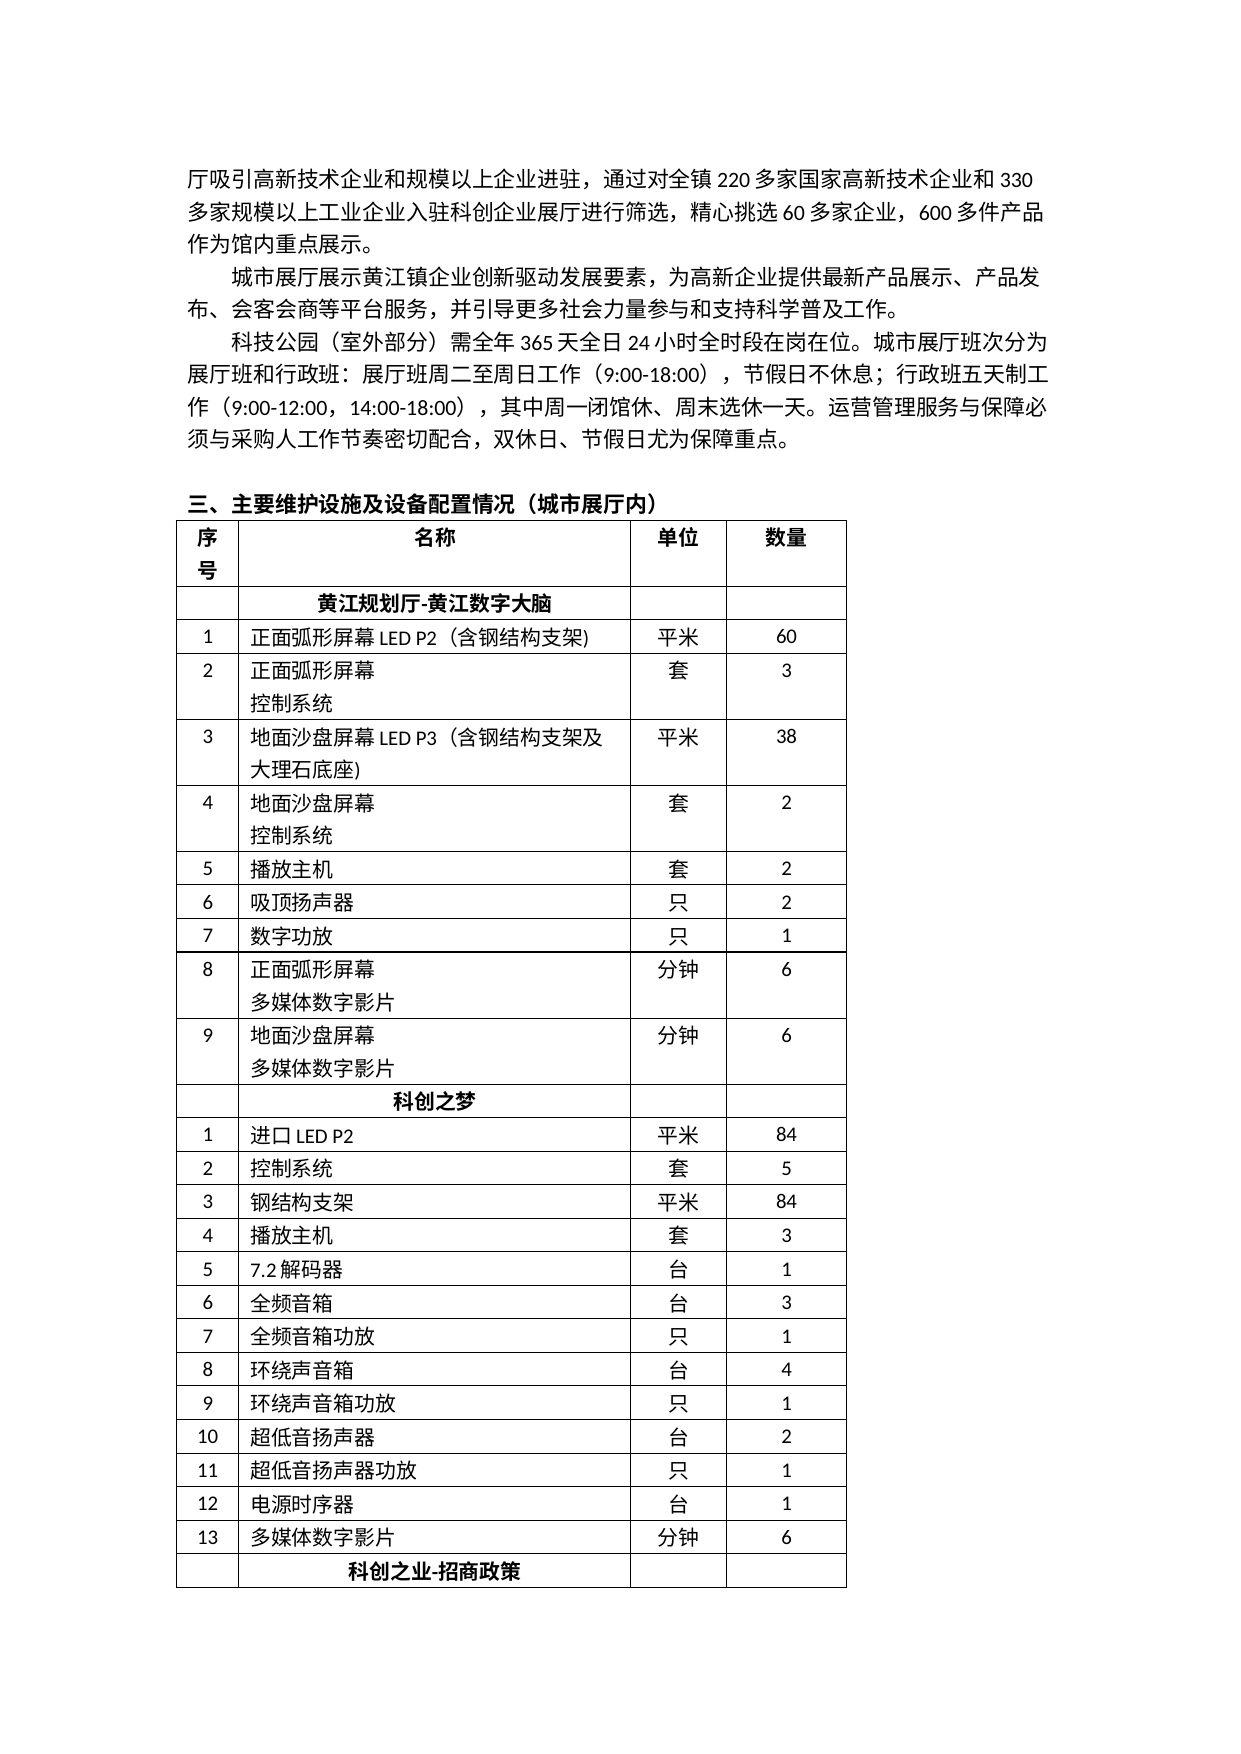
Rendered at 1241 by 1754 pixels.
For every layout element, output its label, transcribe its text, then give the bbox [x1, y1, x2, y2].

text 科技公园（室外部分）需全年365天全日24小时全时段在岗在位。城市展厅班次分为展厅班和行政班：展厅班周二至周日工作（9:00-18:00），节假日不休息；行政班五天制工作（9:00-12:00，14:00-18:00），其中周一闭馆休、周末选休一天。运营管理服务与保障必须与采购人工作节奏密切配合，双休日、节假日尤为保障重点。 [187, 324, 1053, 454]
table_header 名称 [239, 521, 630, 586]
table_cell 1 [727, 1252, 846, 1285]
table_cell 吸顶扬声器 [239, 885, 630, 918]
table_cell 平米 [631, 1185, 726, 1218]
table_cell [727, 1554, 846, 1587]
table_cell 科创之业-招商政策 [239, 1554, 630, 1587]
table_cell 台 [631, 1286, 726, 1318]
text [187, 162, 1053, 259]
table_cell 3 [727, 1286, 846, 1318]
table_cell 播放主机 [239, 1219, 630, 1251]
table_cell 环绕声音箱功放 [239, 1386, 630, 1419]
table_cell 1 [727, 1319, 846, 1352]
table_cell 全频音箱功放 [239, 1319, 630, 1352]
table_cell 3 [177, 720, 238, 785]
table_cell 2 [727, 852, 846, 884]
table_cell 2 [727, 885, 846, 918]
table_cell 套 [631, 654, 726, 719]
table_cell 控制系统 [239, 1152, 630, 1184]
table_cell 1 [727, 1487, 846, 1519]
table_cell 平米 [631, 720, 726, 785]
table_cell 1 [727, 919, 846, 951]
table_cell 84 [727, 1185, 846, 1218]
table_cell 只 [631, 1319, 726, 1352]
table_header 数量 [727, 521, 846, 586]
table_cell 正面弧形屏幕LED P2（含钢结构支架) [239, 620, 630, 653]
table_cell 2 [177, 654, 238, 719]
table_cell 9 [177, 1019, 238, 1083]
table_cell [177, 1554, 238, 1587]
table_cell 6 [727, 953, 846, 1017]
table_cell 4 [727, 1353, 846, 1385]
table_cell 台 [631, 1420, 726, 1452]
table_cell 正面弧形屏幕 控制系统 [239, 654, 630, 719]
table_cell 地面沙盘屏幕LED P3（含钢结构支架及大理石底座) [239, 720, 630, 785]
table_cell 8 [177, 953, 238, 1017]
table_cell 套 [631, 1219, 726, 1251]
table_cell 进口LED P2 [239, 1118, 630, 1151]
table_cell 科创之梦 [239, 1085, 630, 1117]
table_cell 13 [177, 1521, 238, 1553]
table_cell 3 [727, 1219, 846, 1251]
table_cell 正面弧形屏幕 多媒体数字影片 [239, 953, 630, 1017]
table_cell 6 [727, 1019, 846, 1083]
table_cell 6 [177, 1286, 238, 1318]
table_cell 套 [631, 852, 726, 884]
table_cell 5 [177, 852, 238, 884]
table_cell 平米 [631, 1118, 726, 1151]
table_cell 只 [631, 1454, 726, 1486]
table_cell 只 [631, 1386, 726, 1419]
table_cell [177, 587, 238, 619]
table_cell 4 [177, 786, 238, 851]
table_cell 7 [177, 1319, 238, 1352]
table_cell [727, 1085, 846, 1117]
table_cell 平米 [631, 620, 726, 653]
table_cell 环绕声音箱 [239, 1353, 630, 1385]
table_header 序号 [177, 521, 238, 586]
table_cell 地面沙盘屏幕 控制系统 [239, 786, 630, 851]
table_cell [727, 587, 846, 619]
table_cell 台 [631, 1487, 726, 1519]
table_cell 黄江规划厅-黄江数字大脑 [239, 587, 630, 619]
table_cell 电源时序器 [239, 1487, 630, 1519]
table_cell 7 [177, 919, 238, 951]
table_cell 8 [177, 1353, 238, 1385]
table_cell 2 [727, 786, 846, 851]
table_cell 钢结构支架 [239, 1185, 630, 1218]
table_cell 38 [727, 720, 846, 785]
table_cell 只 [631, 885, 726, 918]
table_cell [177, 1085, 238, 1117]
text 三、主要维护设施及设备配置情况（城市展厅内） [187, 487, 1053, 519]
table_cell 3 [177, 1185, 238, 1218]
table_cell 11 [177, 1454, 238, 1486]
text 城市展厅展示黄江镇企业创新驱动发展要素，为高新企业提供最新产品展示、产品发布、会客会商等平台服务，并引导更多社会力量参与和支持科学普及工作。 [187, 259, 1053, 324]
table_cell 套 [631, 1152, 726, 1184]
table_cell 分钟 [631, 1521, 726, 1553]
table_cell 数字功放 [239, 919, 630, 951]
table_cell 84 [727, 1118, 846, 1151]
table_cell 1 [727, 1386, 846, 1419]
table_cell 6 [727, 1521, 846, 1553]
table_cell 4 [177, 1219, 238, 1251]
table_cell 台 [631, 1252, 726, 1285]
table_cell 地面沙盘屏幕 多媒体数字影片 [239, 1019, 630, 1083]
table_cell 播放主机 [239, 852, 630, 884]
table_cell 1 [177, 620, 238, 653]
table_cell [631, 1554, 726, 1587]
table_cell 台 [631, 1353, 726, 1385]
table_cell 分钟 [631, 953, 726, 1017]
table_cell 2 [177, 1152, 238, 1184]
table_cell 5 [727, 1152, 846, 1184]
table_cell 3 [727, 654, 846, 719]
table_cell [631, 587, 726, 619]
table_cell 10 [177, 1420, 238, 1452]
table_cell 2 [727, 1420, 846, 1452]
table_cell 6 [177, 885, 238, 918]
table_cell 7.2解码器 [239, 1252, 630, 1285]
table_cell 超低音扬声器 [239, 1420, 630, 1452]
table_cell 只 [631, 919, 726, 951]
table_cell 9 [177, 1386, 238, 1419]
table_cell 5 [177, 1252, 238, 1285]
table_cell 套 [631, 786, 726, 851]
table_cell 超低音扬声器功放 [239, 1454, 630, 1486]
table_cell 多媒体数字影片 [239, 1521, 630, 1553]
table_header 单位 [631, 521, 726, 586]
table_cell [631, 1085, 726, 1117]
table_cell 1 [177, 1118, 238, 1151]
table_cell 1 [727, 1454, 846, 1486]
table_cell 12 [177, 1487, 238, 1519]
table_cell 60 [727, 620, 846, 653]
table_cell 分钟 [631, 1019, 726, 1083]
table_cell 全频音箱 [239, 1286, 630, 1318]
